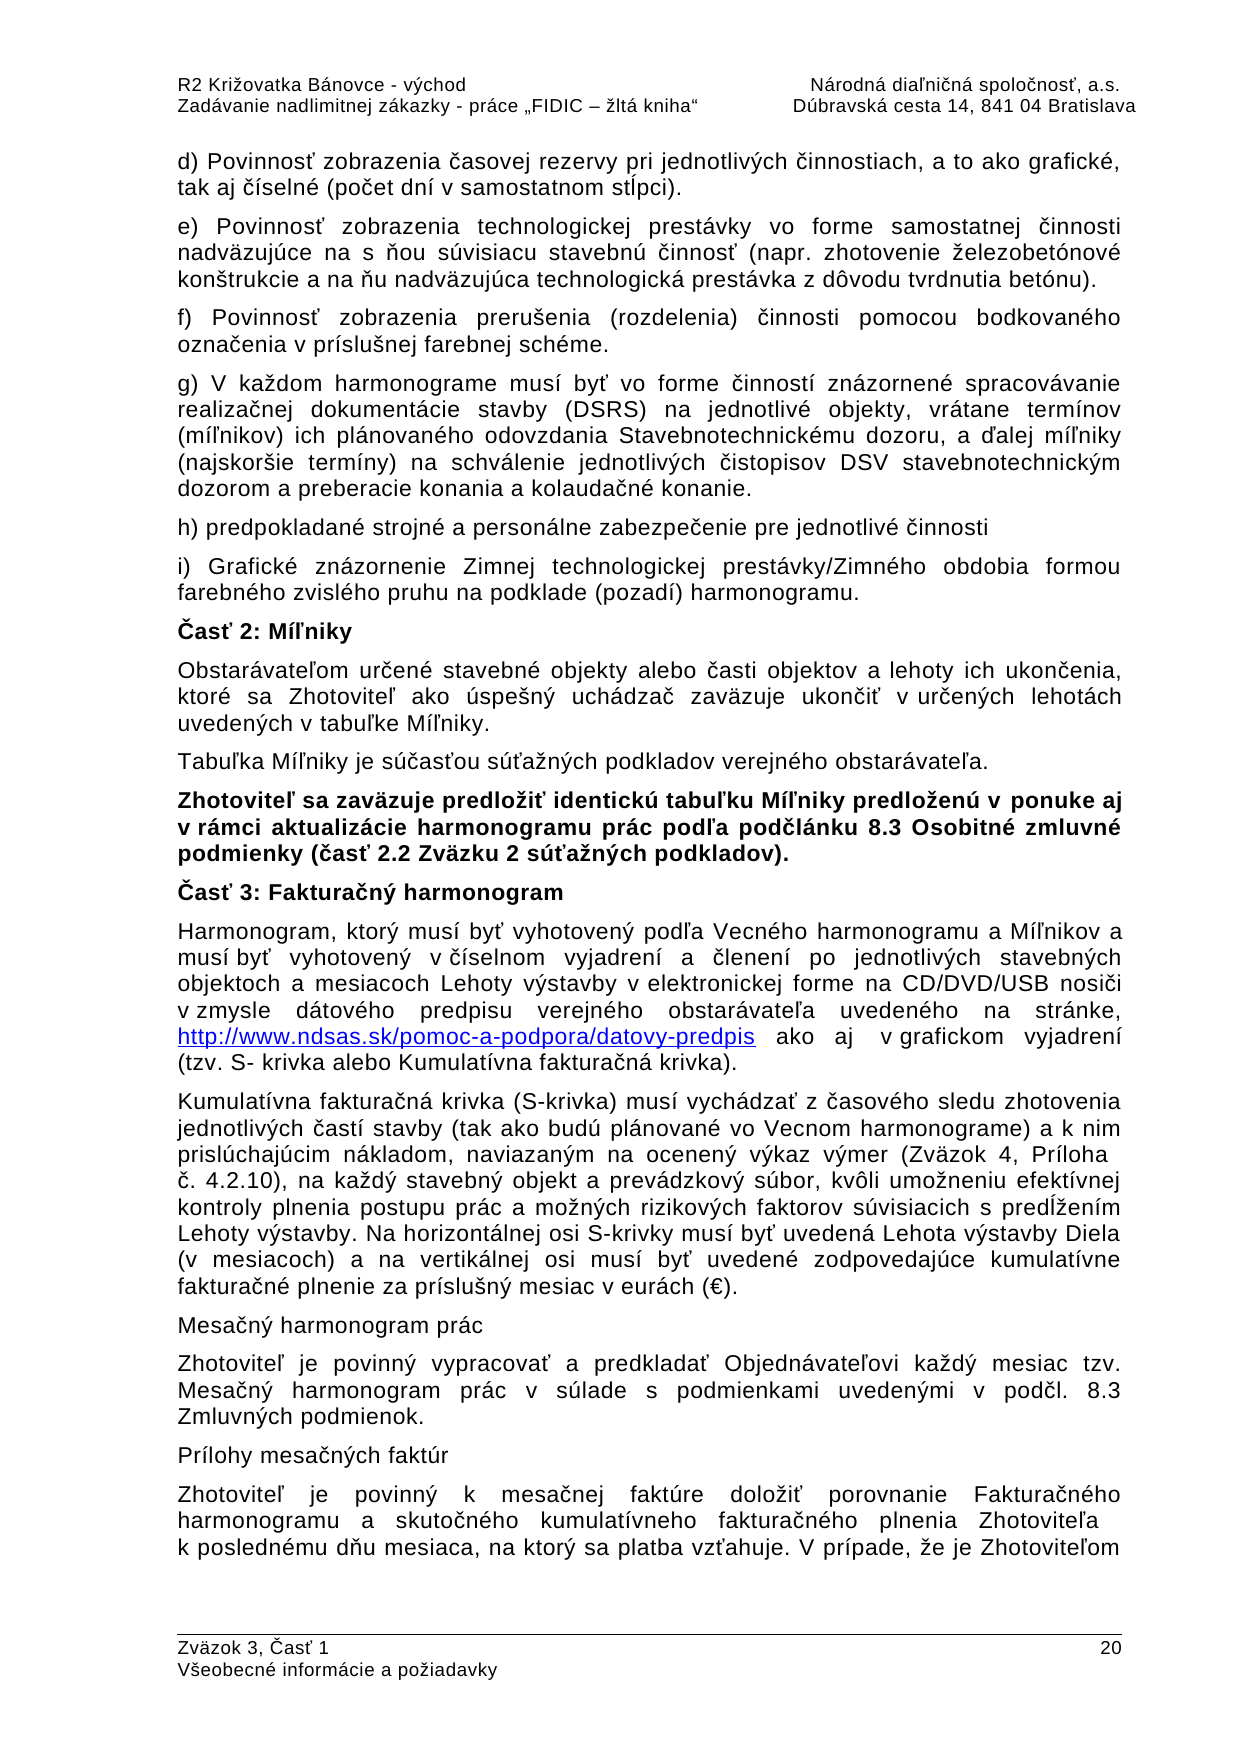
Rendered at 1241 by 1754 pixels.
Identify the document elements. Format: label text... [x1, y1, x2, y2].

text Obstarávateľom určené stavebné objekty alebo časti objektov a lehoty ich ukončenia, ktoré sa Zhotoviteľ ako úspešný uchádzač zaväzuje ukončiť v určených lehotách uvedených v tabuľke Míľniky. [177, 657, 1122, 736]
text f) Povinnosť zobrazenia prerušenia (rozdelenia) činnosti pomocou bodkovaného označenia v príslušnej farebnej schéme. [177, 304, 1122, 357]
text Tabuľka Míľniky je súčasťou súťažných podkladov verejného obstarávateľa. [177, 748, 1122, 775]
text Časť 3: Fakturačný harmonogram [177, 879, 1122, 905]
text Zhotoviteľ sa zaväzuje predložiť identickú tabuľku Míľniky predloženú v ponuke aj v rámci aktualizácie harmonogramu prác podľa podčlánku 8.3 Osobitné zmluvné podmienky (časť 2.2 Zväzku 2 súťažných podkladov). [177, 787, 1122, 866]
text Kumulatívna fakturačná krivka (S-krivka) musí vychádzať z časového sledu zhotovenia jednotlivých častí stavby (tak ako budú plánované vo Vecnom harmonograme) a k nim prislúchajúcim nákladom, naviazaným na ocenený výkaz výmer (Zväzok 4, Príloha č. 4.2.10), na každý stavebný objekt a prevádzkový súbor, kvôli umožneniu efektívnej kontroly plnenia postupu prác a možných rizikových faktorov súvisiacich s predĺžením Lehoty výstavby. Na horizontálnej osi S-krivky musí byť uvedená Lehota výstavby Diela (v mesiacoch) a na vertikálnej osi musí byť uvedené zodpovedajúce kumulatívne fakturačné plnenie za príslušný mesiac v eurách (€). [177, 1088, 1122, 1299]
text Zhotoviteľ je povinný vypracovať a predkladať Objednávateľovi každý mesiac tzv. Mesačný harmonogram prác v súlade s podmienkami uvedenými v podčl. 8.3 Zmluvných podmienok. [177, 1350, 1122, 1429]
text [177, 1481, 1122, 1560]
text Mesačný harmonogram prác [177, 1312, 1122, 1338]
text Harmonogram, ktorý musí byť vyhotovený podľa Vecného harmonogramu a Míľnikov a musí byť vyhotovený v číselnom vyjadrení a členení po jednotlivých stavebných objektoch a mesiacoch Lehoty výstavby v elektronickej forme na CD/DVD/USB nosiči v zmysle dátového predpisu verejného obstarávateľa uvedeného na stránke, http://www.ndsas.sk/pomoc-a-podpora/datovy-predpis ako aj v grafickom vyjadrení (tzv. S- krivka alebo Kumulatívna fakturačná krivka). [177, 918, 1122, 1076]
text d) Povinnosť zobrazenia časovej rezervy pri jednotlivých činnostiach, a to ako grafické, tak aj číselné (počet dní v samostatnom stĺpci). [177, 148, 1122, 200]
text Prílohy mesačných faktúr [177, 1442, 1122, 1468]
text e) Povinnosť zobrazenia technologickej prestávky vo forme samostatnej činnosti nadväzujúce na s ňou súvisiacu stavebnú činnosť (napr. zhotovenie železobetónové konštrukcie a na ňu nadväzujúca technologická prestávka z dôvodu tvrdnutia betónu). [177, 213, 1122, 292]
text h) predpokladané strojné a personálne zabezpečenie pre jednotlivé činnosti [177, 514, 1122, 540]
text g) V každom harmonograme musí byť vo forme činností znázornené spracovávanie realizačnej dokumentácie stavby (DSRS) na jednotlivé objekty, vrátane termínov (míľnikov) ich plánovaného odovzdania Stavebnotechnickému dozoru, a ďalej míľniky (najskoršie termíny) na schválenie jednotlivých čistopisov DSV stavebnotechnickým dozorom a preberacie konania a kolaudačné konanie. [177, 369, 1122, 501]
text i) Grafické znázornenie Zimnej technologickej prestávky/Zimného obdobia formou farebného zvislého pruhu na podklade (pozadí) harmonogramu. [177, 553, 1122, 605]
text Časť 2: Míľniky [177, 618, 1122, 644]
